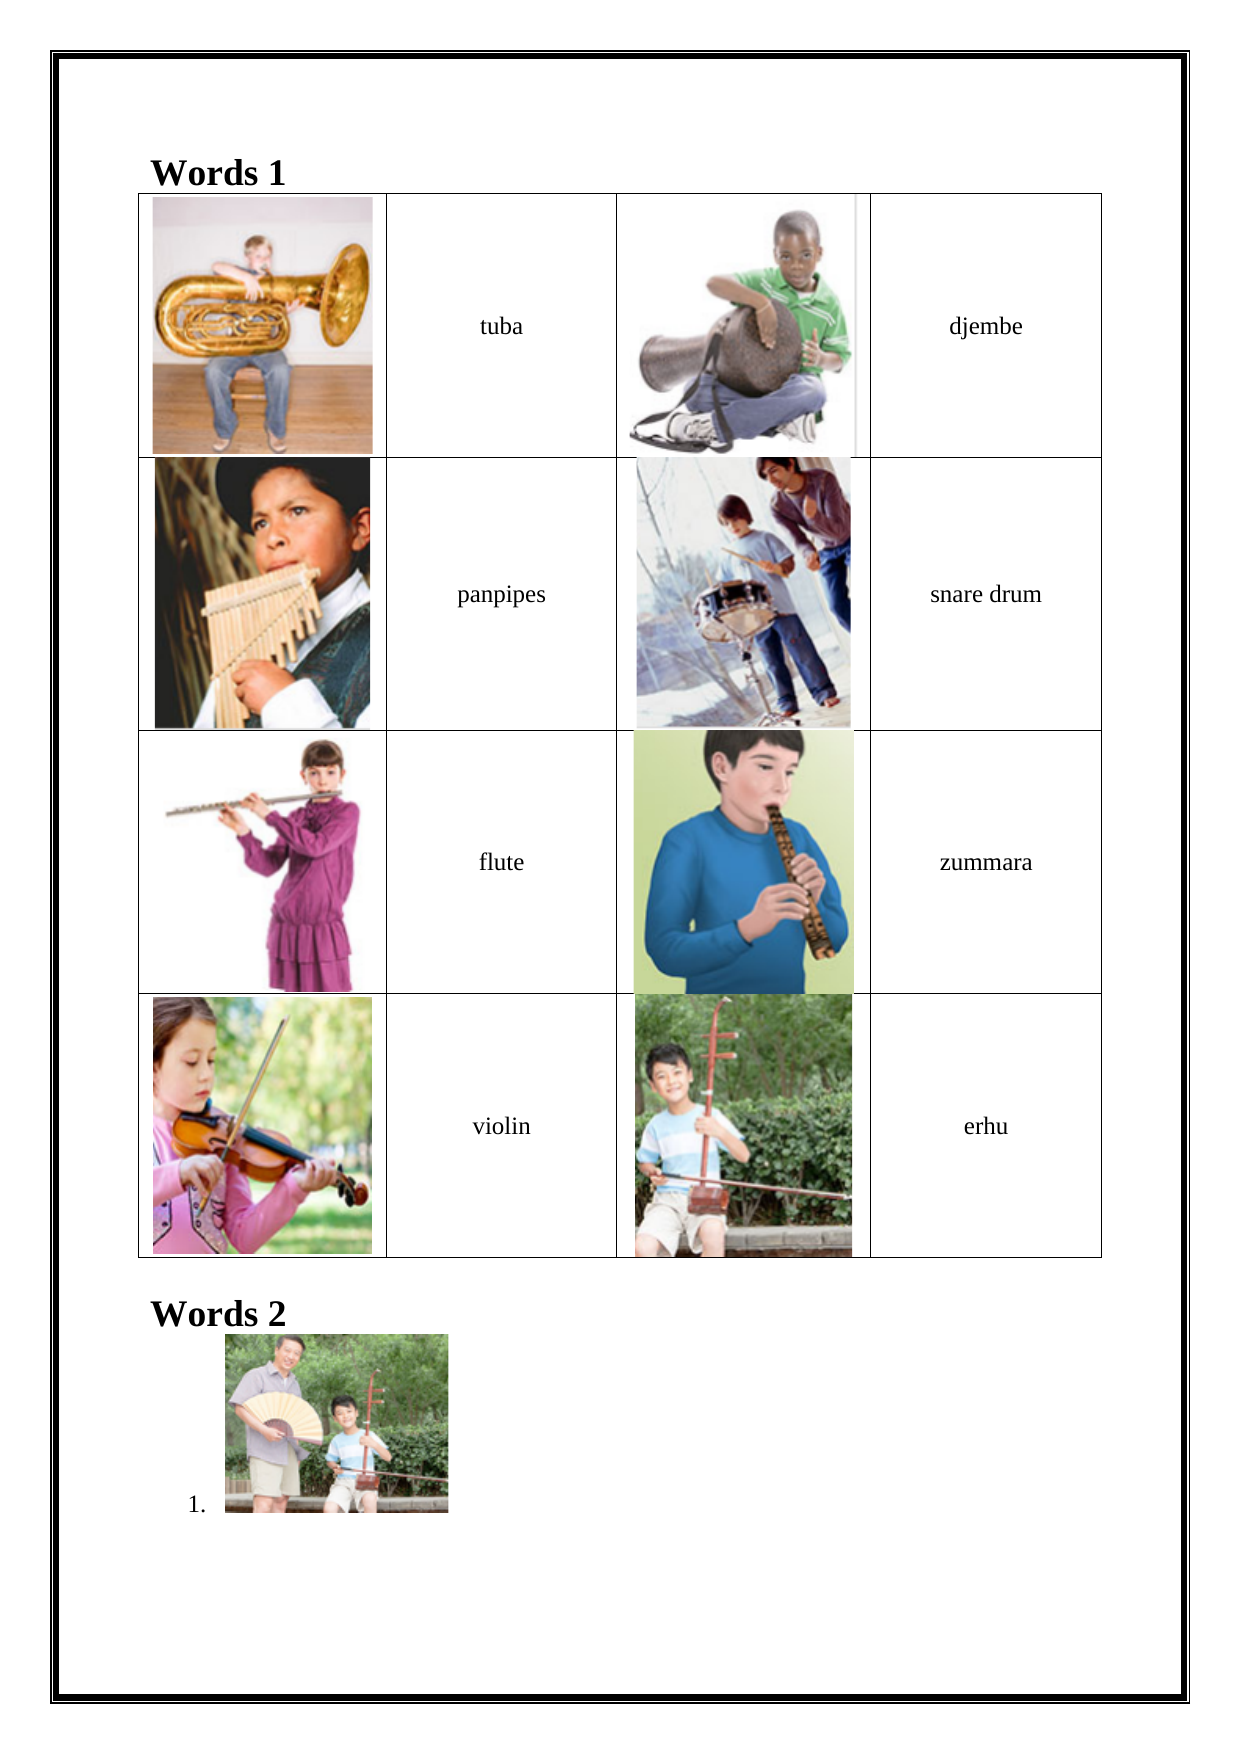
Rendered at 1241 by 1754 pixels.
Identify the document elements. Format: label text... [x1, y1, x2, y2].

picture [154, 457, 371, 730]
table_cell [617, 458, 636, 729]
table_cell [851, 458, 870, 729]
table_cell [617, 994, 635, 1257]
table_cell panpipes [387, 458, 616, 729]
table_header tuba [387, 194, 616, 457]
picture [153, 732, 372, 992]
text Words 2 [150, 1291, 1090, 1334]
table_header [617, 194, 629, 457]
picture [225, 1334, 449, 1513]
picture [629, 194, 858, 1257]
table_cell zummara [871, 731, 1101, 993]
table_header [858, 194, 870, 457]
table_cell [139, 994, 386, 1257]
table_cell snare drum [871, 458, 1101, 729]
picture [152, 197, 373, 454]
table_cell flute [387, 731, 616, 993]
table_header djembe [871, 194, 1101, 457]
table_header [139, 194, 386, 457]
table_cell [139, 458, 154, 729]
table_cell [139, 731, 386, 993]
table_cell [617, 731, 633, 993]
table_cell [371, 458, 386, 729]
table_cell erhu [871, 994, 1101, 1257]
table_cell [853, 994, 870, 1257]
table_cell violin [387, 994, 616, 1257]
text Words 1 [150, 150, 1090, 193]
picture [153, 997, 372, 1254]
table_cell [854, 731, 870, 993]
